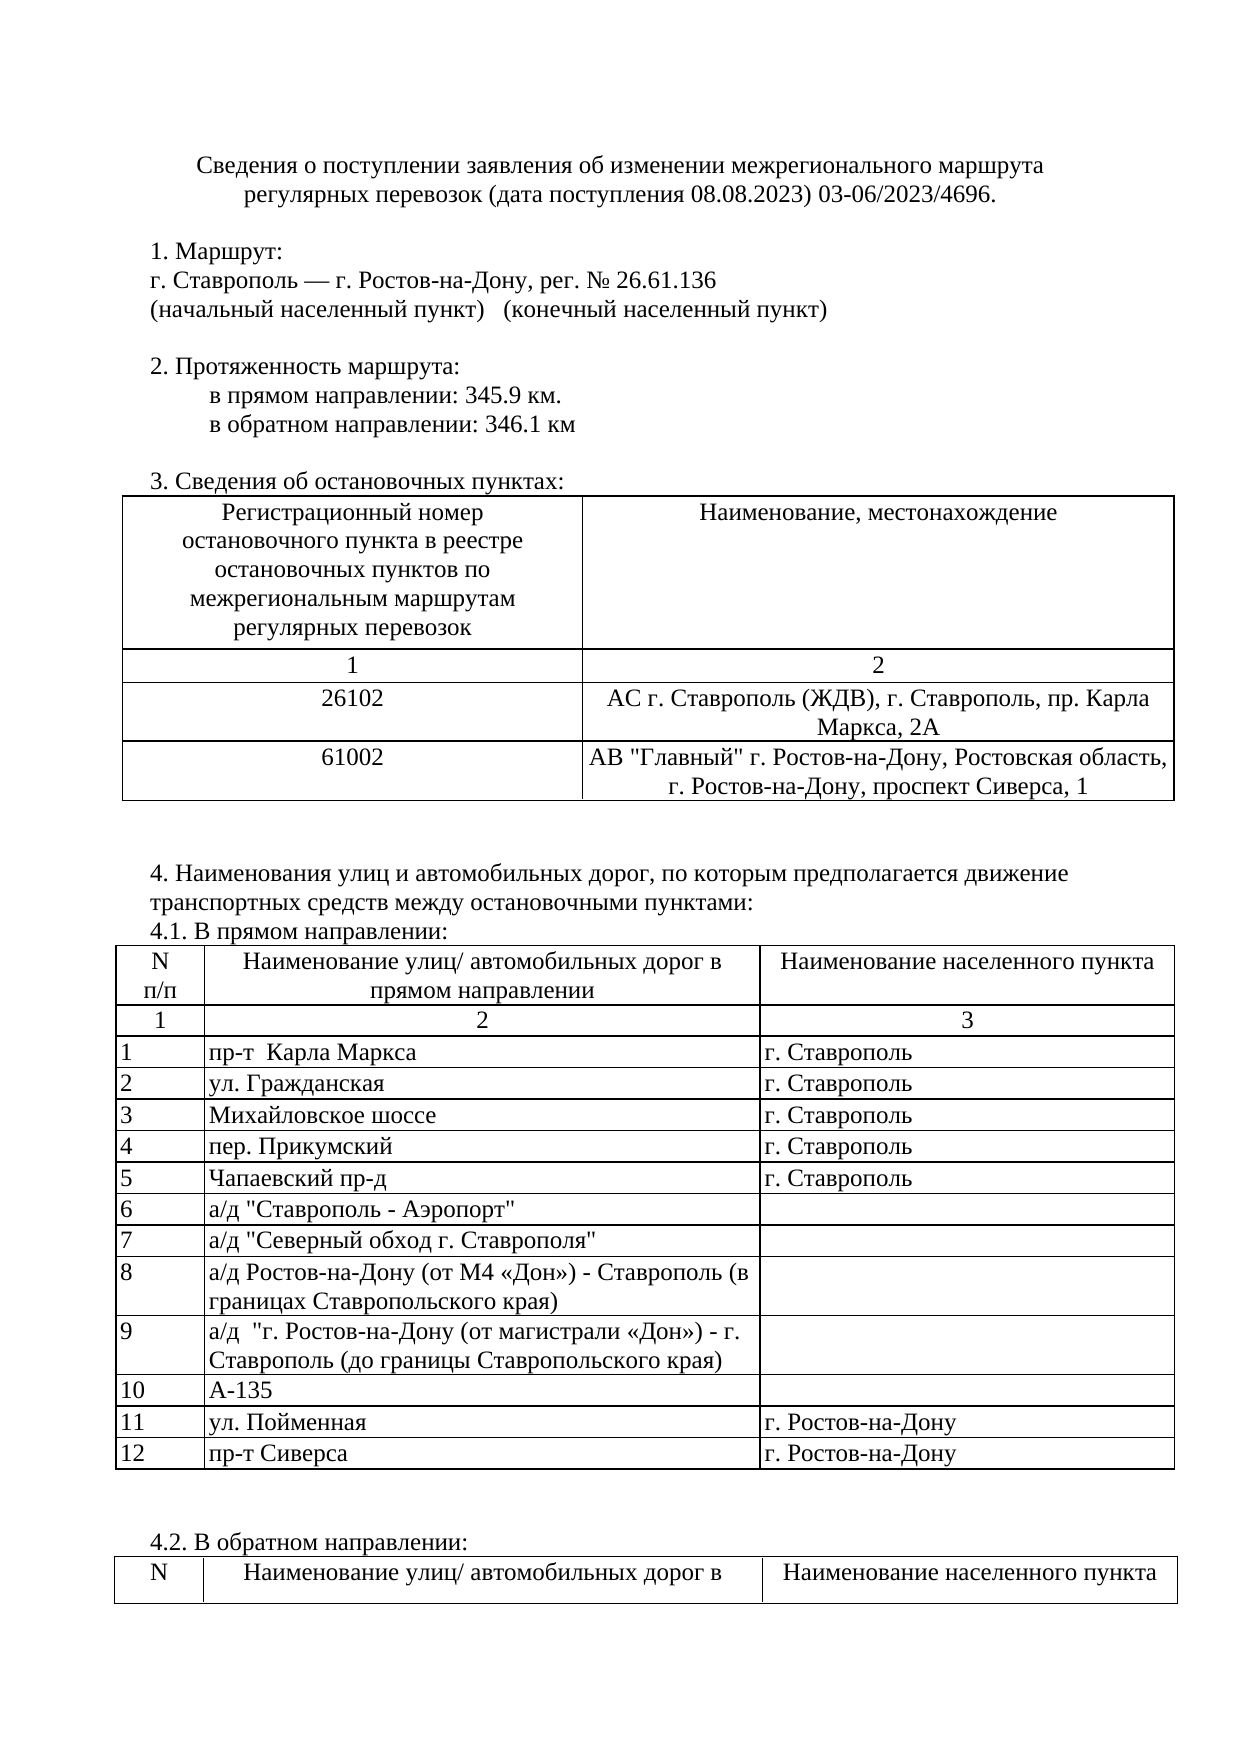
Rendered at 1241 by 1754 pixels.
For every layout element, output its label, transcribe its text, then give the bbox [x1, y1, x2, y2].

table_header Наименование улиц/ автомобильных дорог в прямом направлении [205, 946, 759, 1004]
table_cell 8 [117, 1257, 204, 1314]
table_header Наименование населенного пункта [761, 946, 1174, 1004]
table_cell г. Ставрополь [761, 1037, 1174, 1067]
table_cell 26102 [123, 683, 582, 740]
table_cell 1 [117, 1006, 204, 1035]
table_cell 1 [123, 650, 582, 681]
table_cell а/д "Северный обход г. Ставрополя" [205, 1226, 759, 1256]
table_cell а/д Ростов-на-Дону (от М4 «Дон») - Ставрополь (в границах Ставропольского края) [205, 1257, 759, 1314]
table_cell Чапаевский пр-д [205, 1163, 759, 1193]
table_cell 61002 [123, 742, 582, 799]
table_cell г. Ставрополь [761, 1131, 1174, 1161]
text в прямом направлении: 345.9 км. [150, 380, 1090, 409]
table_cell [761, 1226, 1174, 1256]
table_cell 4 [117, 1131, 204, 1161]
text 4.1. В прямом направлении: [150, 916, 1090, 945]
table_cell [761, 1375, 1174, 1405]
text 3. Сведения об остановочных пунктах: [150, 466, 1090, 495]
table_cell АВ "Главный" г. Ростов-на-Дону, Ростовская область, г. Ростов-на-Дону, проспект Сиверса, 1 [583, 742, 1173, 799]
table_cell [761, 1257, 1174, 1314]
table_cell 2 [117, 1068, 204, 1098]
table_header Регистрационный номер остановочного пункта в реестре остановочных пунктов по межрегиональным маршрутам регулярных перевозок [123, 497, 582, 648]
table_cell А-135 [205, 1375, 759, 1405]
table_cell пр-т Сиверса [205, 1438, 759, 1468]
table_cell г. Ставрополь [761, 1163, 1174, 1193]
text 4.2. В обратном направлении: [150, 1527, 1090, 1556]
text 2. Протяженность маршрута: [150, 351, 1090, 380]
table_cell 3 [761, 1006, 1174, 1035]
text 1. Маршрут: [150, 236, 1090, 265]
table_header N п/п [115, 1557, 203, 1602]
table_header N п/п [117, 946, 204, 1004]
table_header Наименование, местонахождение [583, 497, 1173, 648]
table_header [763, 1557, 1177, 1602]
table_cell 7 [117, 1226, 204, 1256]
text Сведения о поступлении заявления об изменении межрегионального маршрута регулярных перевозок (дата поступления 08.08.2023) 03-06/2023/4696. [150, 150, 1090, 207]
table_cell ул. Гражданская [205, 1068, 759, 1098]
table_cell пр-т Карла Маркса [205, 1037, 759, 1067]
table_cell 9 [117, 1316, 204, 1374]
table_cell а/д "Ставрополь - Аэропорт" [205, 1194, 759, 1224]
table_cell 12 [117, 1438, 204, 1468]
table_cell 1 [117, 1037, 204, 1067]
table_cell 2 [583, 650, 1173, 681]
table_cell г. Ростов-на-Дону [761, 1407, 1174, 1437]
table_cell Михайловское шоссе [205, 1100, 759, 1130]
table_cell а/д "г. Ростов-на-Дону (от магистрали «Дон») - г. Ставрополь (до границы Ставропольского края) [205, 1316, 759, 1374]
table_cell 2 [205, 1006, 759, 1035]
table_cell [761, 1316, 1174, 1374]
table_cell 6 [117, 1194, 204, 1224]
table_cell г. Ставрополь [761, 1100, 1174, 1130]
table_cell ул. Пойменная [205, 1407, 759, 1437]
text г. Ставрополь — г. Ростов-на-Дону, рег. № 26.61.136 [150, 265, 1090, 294]
table_cell 11 [117, 1407, 204, 1437]
table_cell г. Ставрополь [761, 1068, 1174, 1098]
table_cell 5 [117, 1163, 204, 1193]
table_cell АС г. Ставрополь (ЖДВ), г. Ставрополь, пр. Карла Маркса, 2А [583, 683, 1173, 740]
table_cell [761, 1194, 1174, 1224]
table_cell 3 [117, 1100, 204, 1130]
table_cell пер. Прикумский [205, 1131, 759, 1161]
table_cell 10 [117, 1375, 204, 1405]
text (начальный населенный пункт) (конечный населенный пункт) [150, 294, 1090, 322]
table_cell г. Ростов-на-Дону [761, 1438, 1174, 1468]
text в обратном направлении: 346.1 км [150, 409, 1090, 437]
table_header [204, 1557, 762, 1602]
text 4. Наименования улиц и автомобильных дорог, по которым предполагается движение транспортных средств между остановочными пунктами: [150, 858, 1090, 916]
